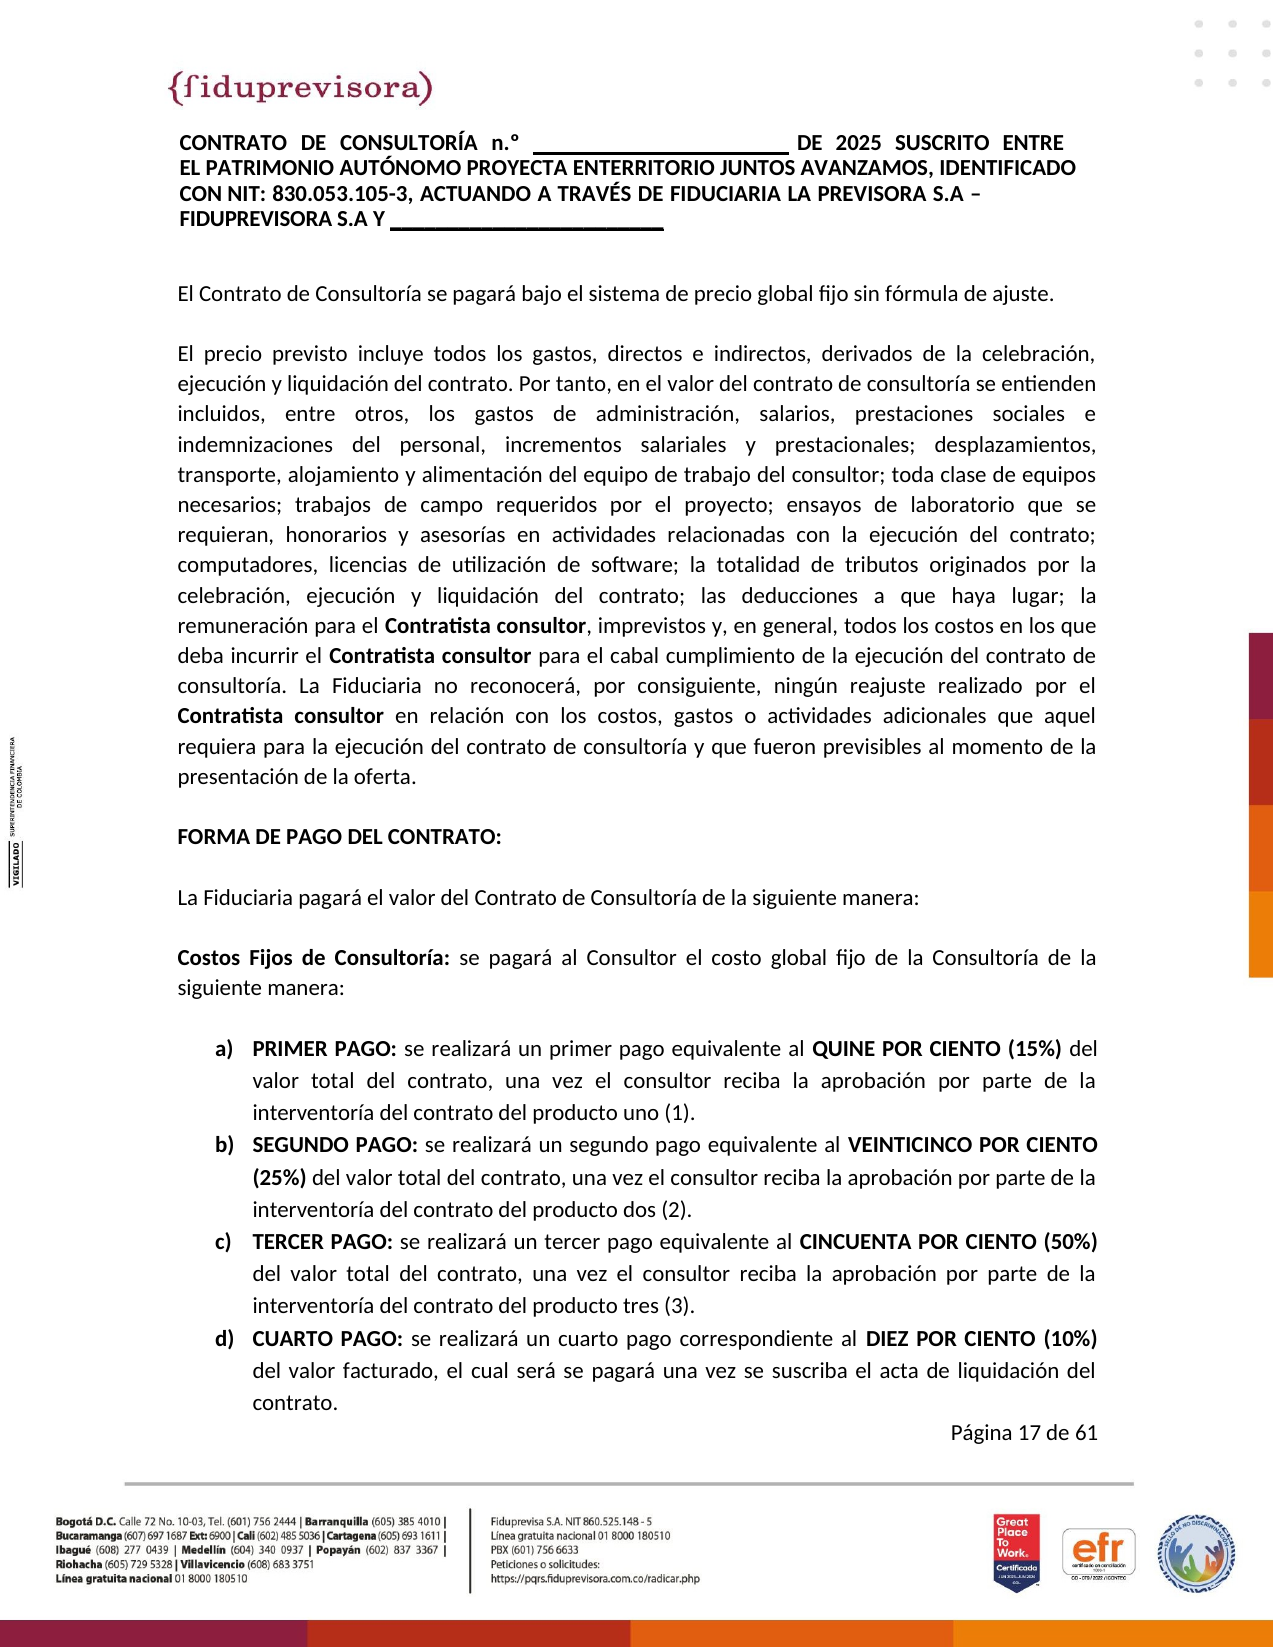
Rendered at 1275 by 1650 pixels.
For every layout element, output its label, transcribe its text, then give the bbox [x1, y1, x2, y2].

text La Fiduciaria pagará el valor del Contrato de Consultoría de la siguiente manera: [177, 883, 1098, 911]
text Costos Fijos de Consultoría: se pagará al Consultor el costo global fijo de la Consultoría de la siguiente manera: [177, 943, 1098, 1002]
list SEGUNDO PAGO: se realizará un segundo pago equivalente al VEINTICINCO POR CIENTO (25%) del valor total del contrato, una vez el consultor reciba la aprobación por parte de la interventoría del contrato del producto dos (2). [215, 1131, 1098, 1223]
list PRIMER PAGO: se realizará un primer pago equivalente al QUINE POR CIENTO (15%) del valor total del contrato, una vez el consultor reciba la aprobación por parte de la interventoría del contrato del producto uno (1). [215, 1034, 1098, 1126]
list TERCER PAGO: se realizará un tercer pago equivalente al CINCUENTA POR CIENTO (50%) del valor total del contrato, una vez el consultor reciba la aprobación por parte de la interventoría del contrato del producto tres (3). [215, 1227, 1098, 1319]
text El precio previsto incluye todos los gastos, directos e indirectos, derivados de la celebración, ejecución y liquidación del contrato. Por tanto, en el valor del contrato de consultoría se entienden incluidos, entre otros, los gastos de administración, salarios, prestaciones sociales e indemnizaciones del personal, incrementos salariales y prestacionales; desplazamientos, transporte, alojamiento y alimentación del equipo de trabajo del consultor; toda clase de equipos necesarios; trabajos de campo requeridos por el proyecto; ensayos de laboratorio que se requieran, honorarios y asesorías en actividades relacionadas con la ejecución del contrato; computadores, licencias de utilización de software; la totalidad de tributos originados por la celebración, ejecución y liquidación del contrato; las deducciones a que haya lugar; la remuneración para el Contratista consultor, imprevistos y, en general, todos los costos en los que deba incurrir el Contratista consultor para el cabal cumplimiento de la ejecución del contrato de consultoría. La Fiduciaria no reconocerá, por consiguiente, ningún reajuste realizado por el Contratista consultor en relación con los costos, gastos o actividades adicionales que aquel requiera para la ejecución del contrato de consultoría y que fueron previsibles al momento de la presentación de la oferta. [177, 339, 1098, 790]
picture [163, 18, 1275, 110]
picture [0, 628, 1273, 1647]
text El Contrato de Consultoría se pagará bajo el sistema de precio global fijo sin fórmula de ajuste. [177, 279, 1098, 307]
text FORMA DE PAGO DEL CONTRATO: [177, 822, 1098, 851]
list CUARTO PAGO: se realizará un cuarto pago correspondiente al DIEZ POR CIENTO (10%) del valor facturado, el cual será se pagará una vez se suscriba el acta de liquidación del contrato. [215, 1324, 1098, 1416]
